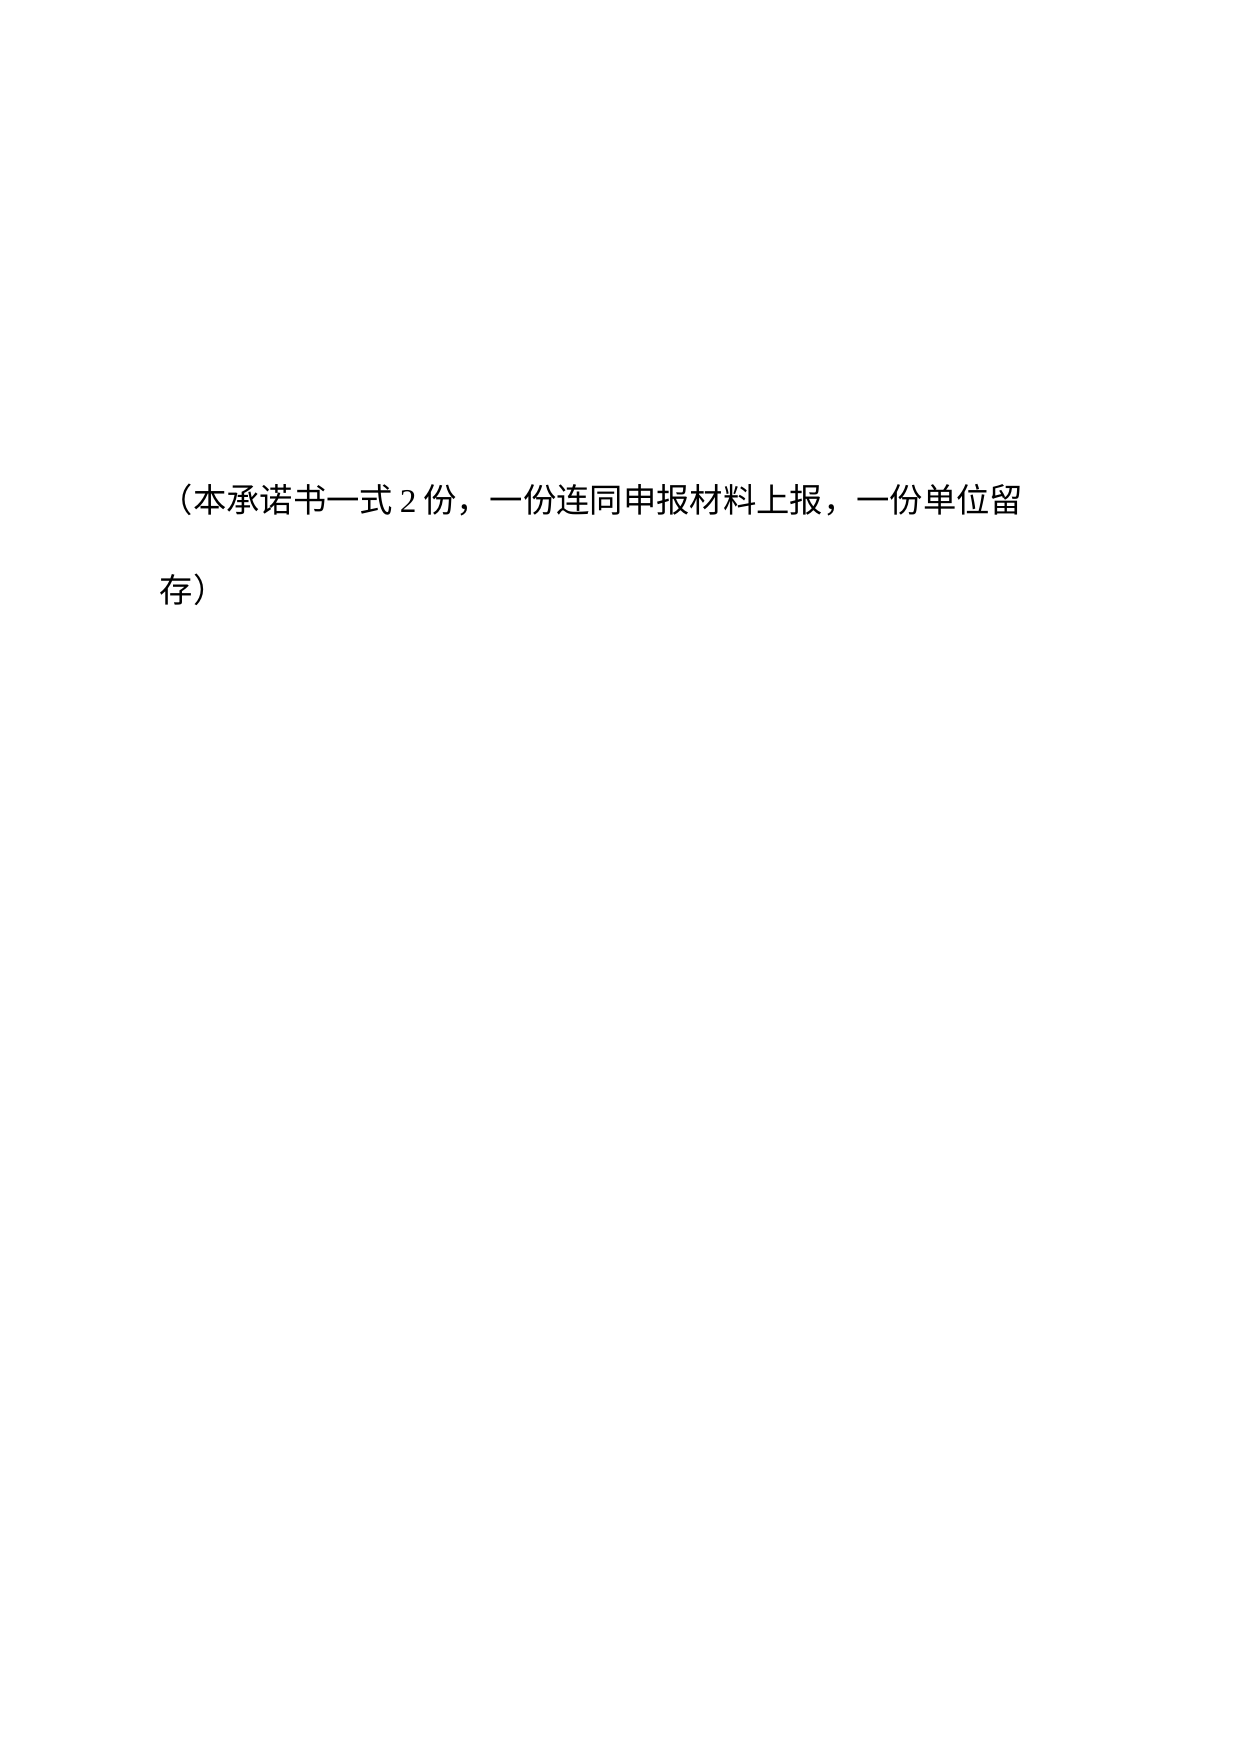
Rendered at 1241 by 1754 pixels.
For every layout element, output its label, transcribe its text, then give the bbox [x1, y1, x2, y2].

text （本承诺书一式2份，一份连同申报材料上报，一份单位留存） [159, 452, 1081, 634]
